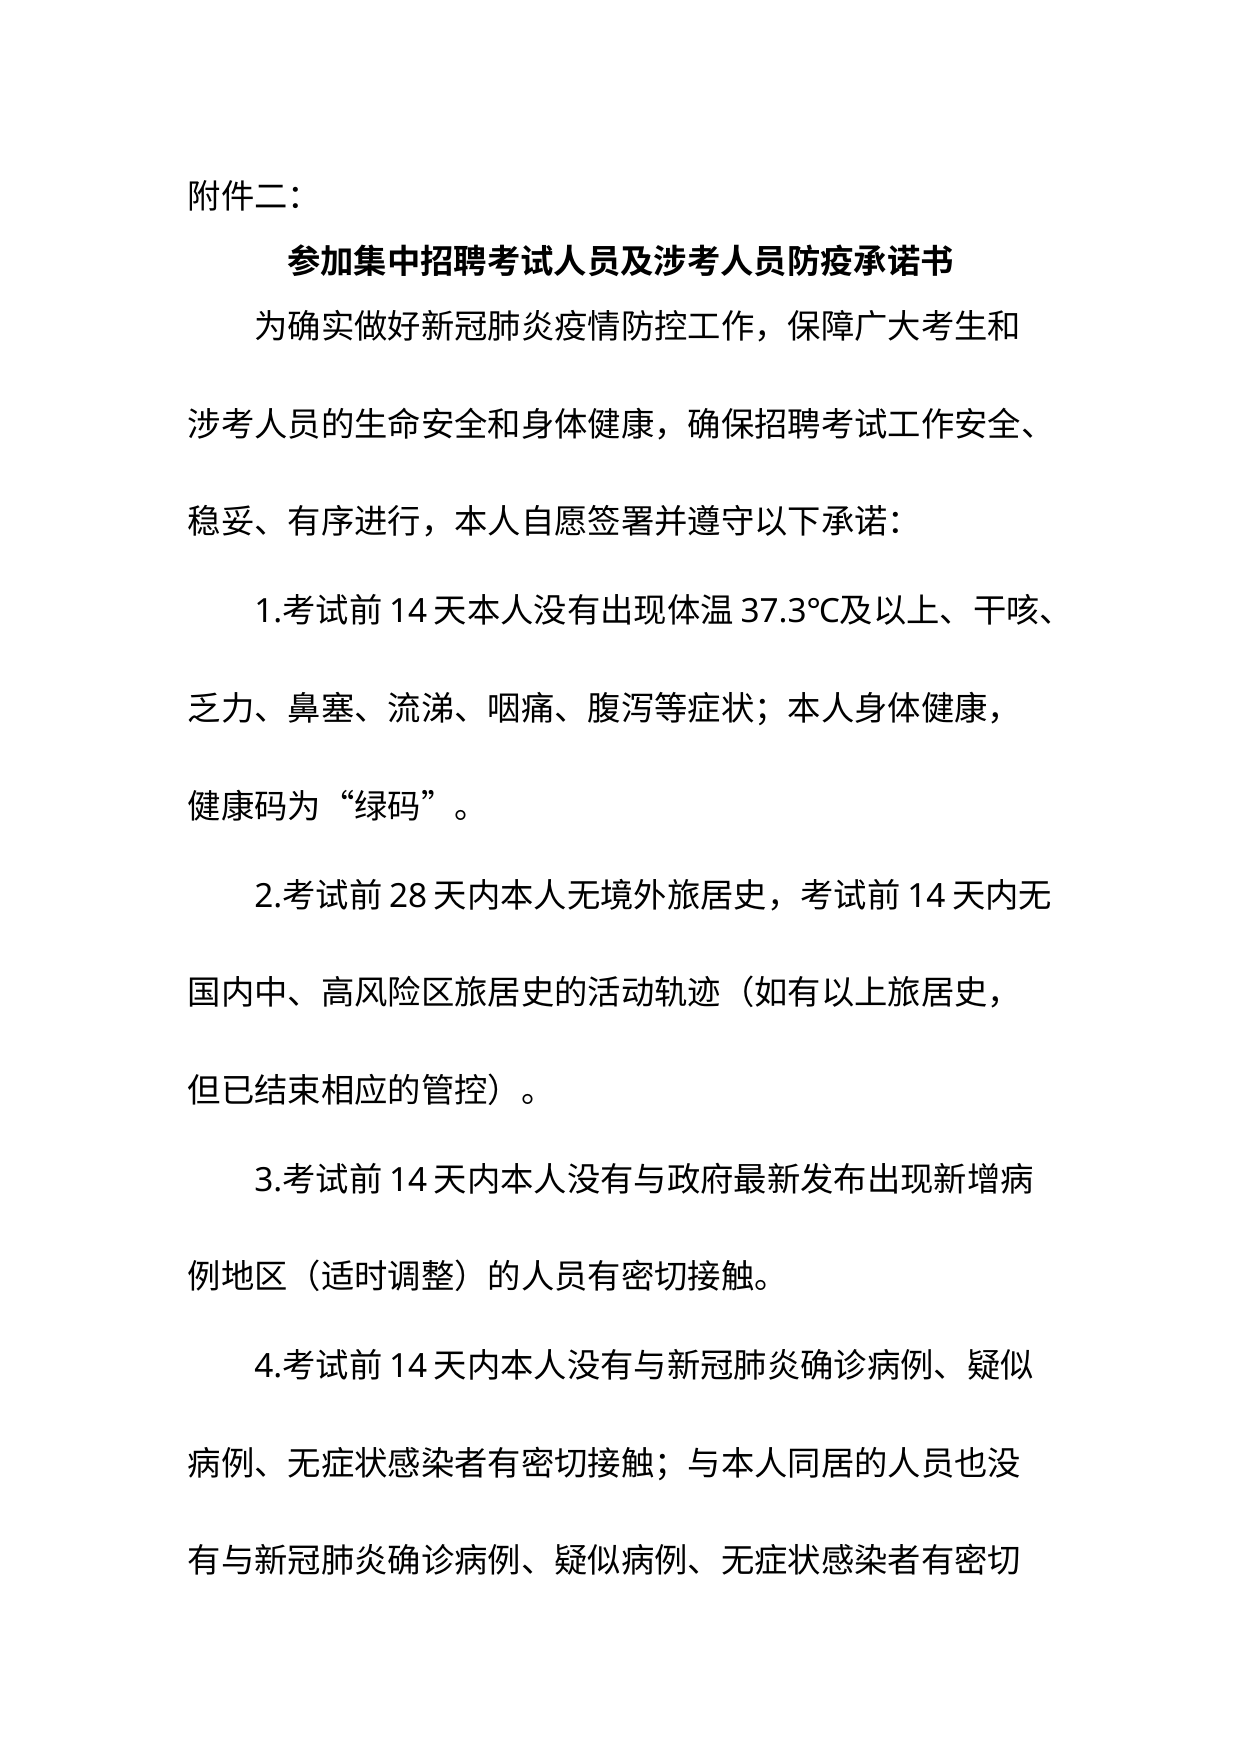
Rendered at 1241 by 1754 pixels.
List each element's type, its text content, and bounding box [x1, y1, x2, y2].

text 1.考试前14天本人没有出现体温37.3℃及以上、干咳、乏力、鼻塞、流涕、咽痛、腹泻等症状；本人身体健康，健康码为“绿码”。 [187, 576, 1053, 836]
text 3.考试前14天内本人没有与政府最新发布出现新增病例地区（适时调整）的人员有密切接触。 [187, 1144, 1053, 1307]
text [187, 1331, 1053, 1591]
text 2.考试前28天内本人无境外旅居史，考试前14天内无国内中、高风险区旅居史的活动轨迹（如有以上旅居史，但已结束相应的管控）。 [187, 860, 1053, 1120]
text 附件二： [187, 162, 1053, 227]
text 为确实做好新冠肺炎疫情防控工作，保障广大考生和涉考人员的生命安全和身体健康，确保招聘考试工作安全、稳妥、有序进行，本人自愿签署并遵守以下承诺： [187, 292, 1053, 552]
text 参加集中招聘考试人员及涉考人员防疫承诺书 [187, 227, 1053, 292]
